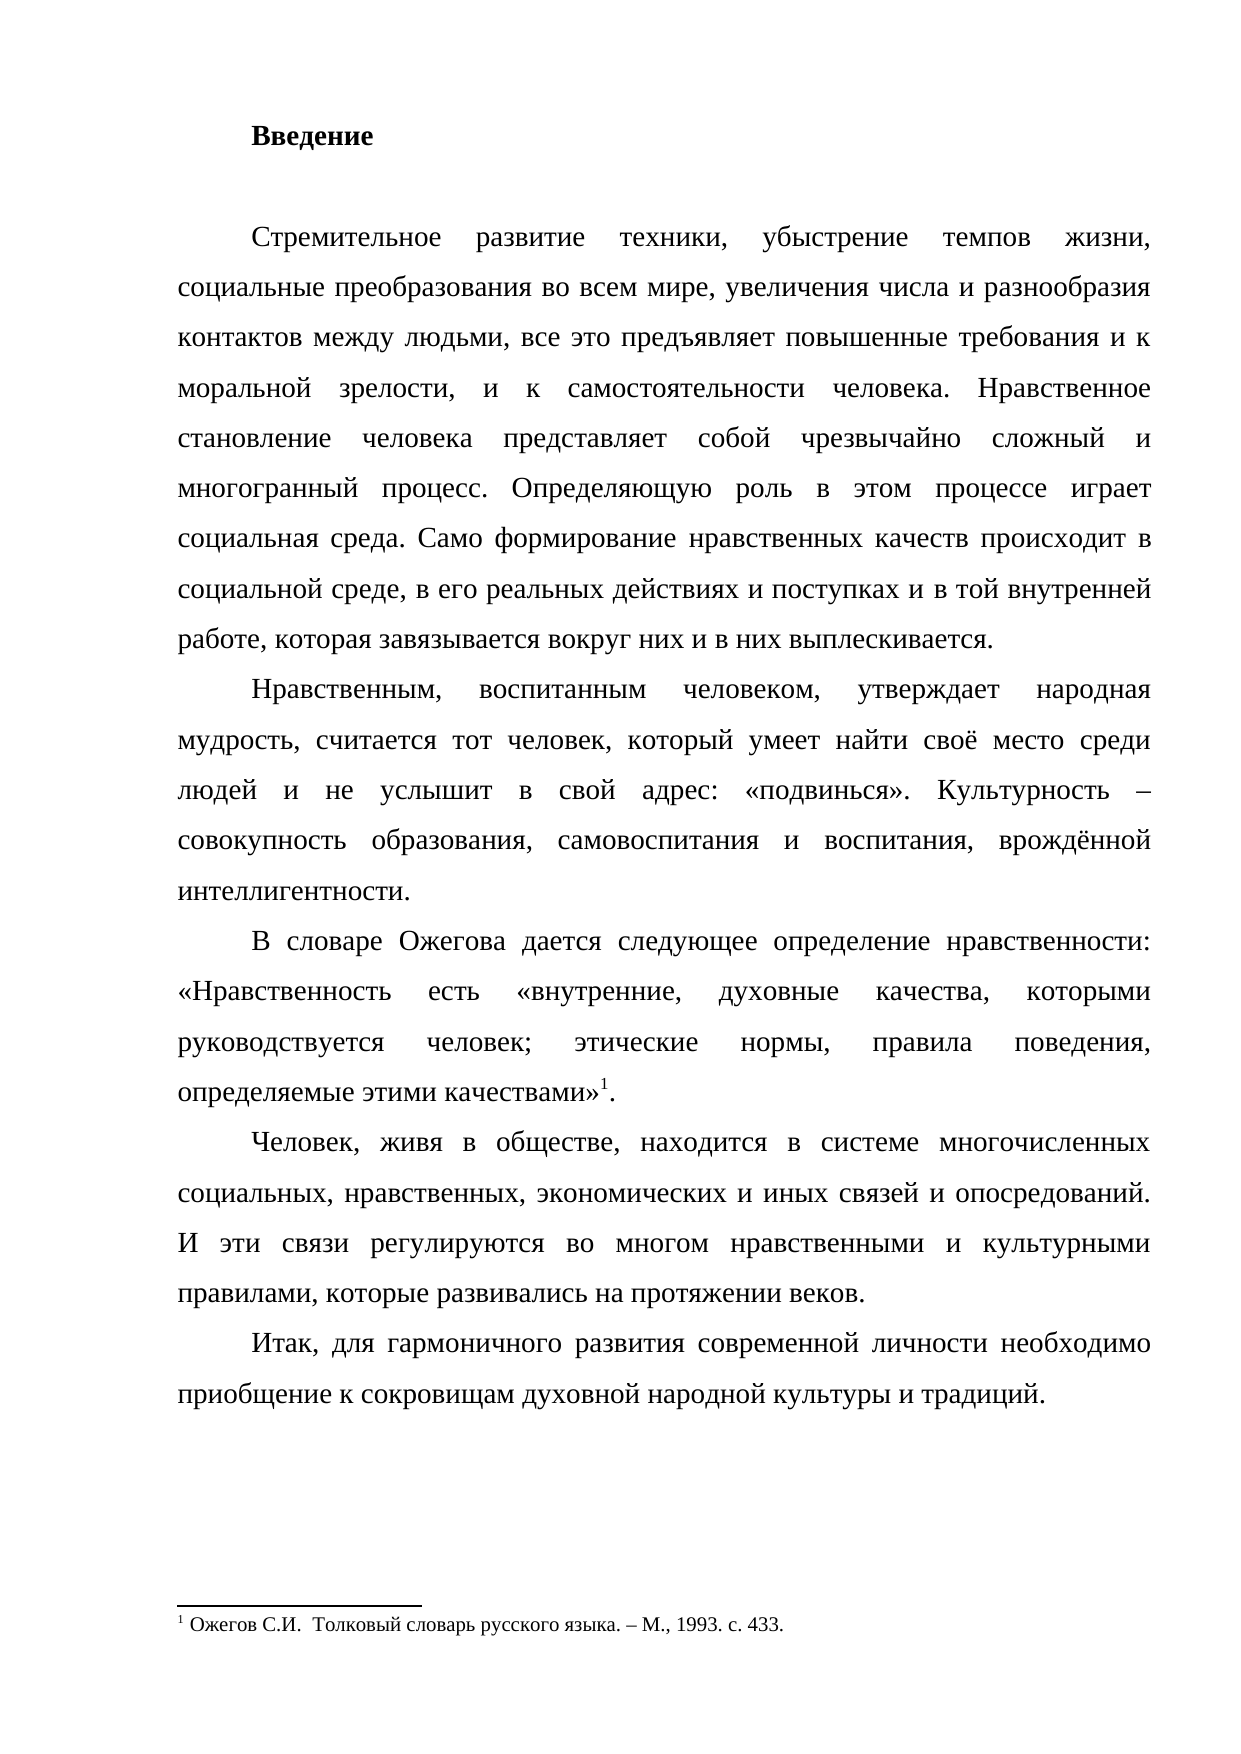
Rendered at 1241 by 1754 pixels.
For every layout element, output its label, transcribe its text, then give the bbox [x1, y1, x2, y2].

text Стремительное развитие техники, убыстрение темпов жизни, социальные преобразования во всем мире, увеличения числа и разнообразия контактов между людьми, все это предъявляет повышенные требования и к моральной зрелости, и к самостоятельности человека. Нравственное становление человека представляет собой чрезвычайно сложный и многогранный процесс. Определяющую роль в этом процессе играет социальная среда. Само формирование нравственных качеств происходит в социальной среде, в его реальных действиях и поступках и в той внутренней работе, которая завязывается вокруг них и в них выплескивается. [177, 219, 1152, 655]
text Нравственным, воспитанным человеком, утверждает народная мудрость, считается тот человек, который умеет найти своё место среди людей и не услышит в свой адрес: «подвинься». Культурность – совокупность образования, самовоспитания и воспитания, врождённой интеллигентности. [177, 672, 1152, 906]
text Человек, живя в обществе, находится в системе многочисленных социальных, нравственных, экономических и иных связей и опосредований. И эти связи регулируются во многом нравственными и культурными правилами, которые развивались на протяжении веков. [177, 1124, 1152, 1309]
text Итак, для гармоничного развития современной личности необходимо приобщение к сокровищам духовной народной культуры и традиций. [177, 1326, 1152, 1409]
text Введение [177, 118, 1152, 152]
text В словаре Ожегова дается следующее определение нравственности: «Нравственность есть «внутренние, духовные качества, которыми руководствуется человек; этические нормы, правила поведения, определяемые этими качествами». [177, 923, 1152, 1108]
